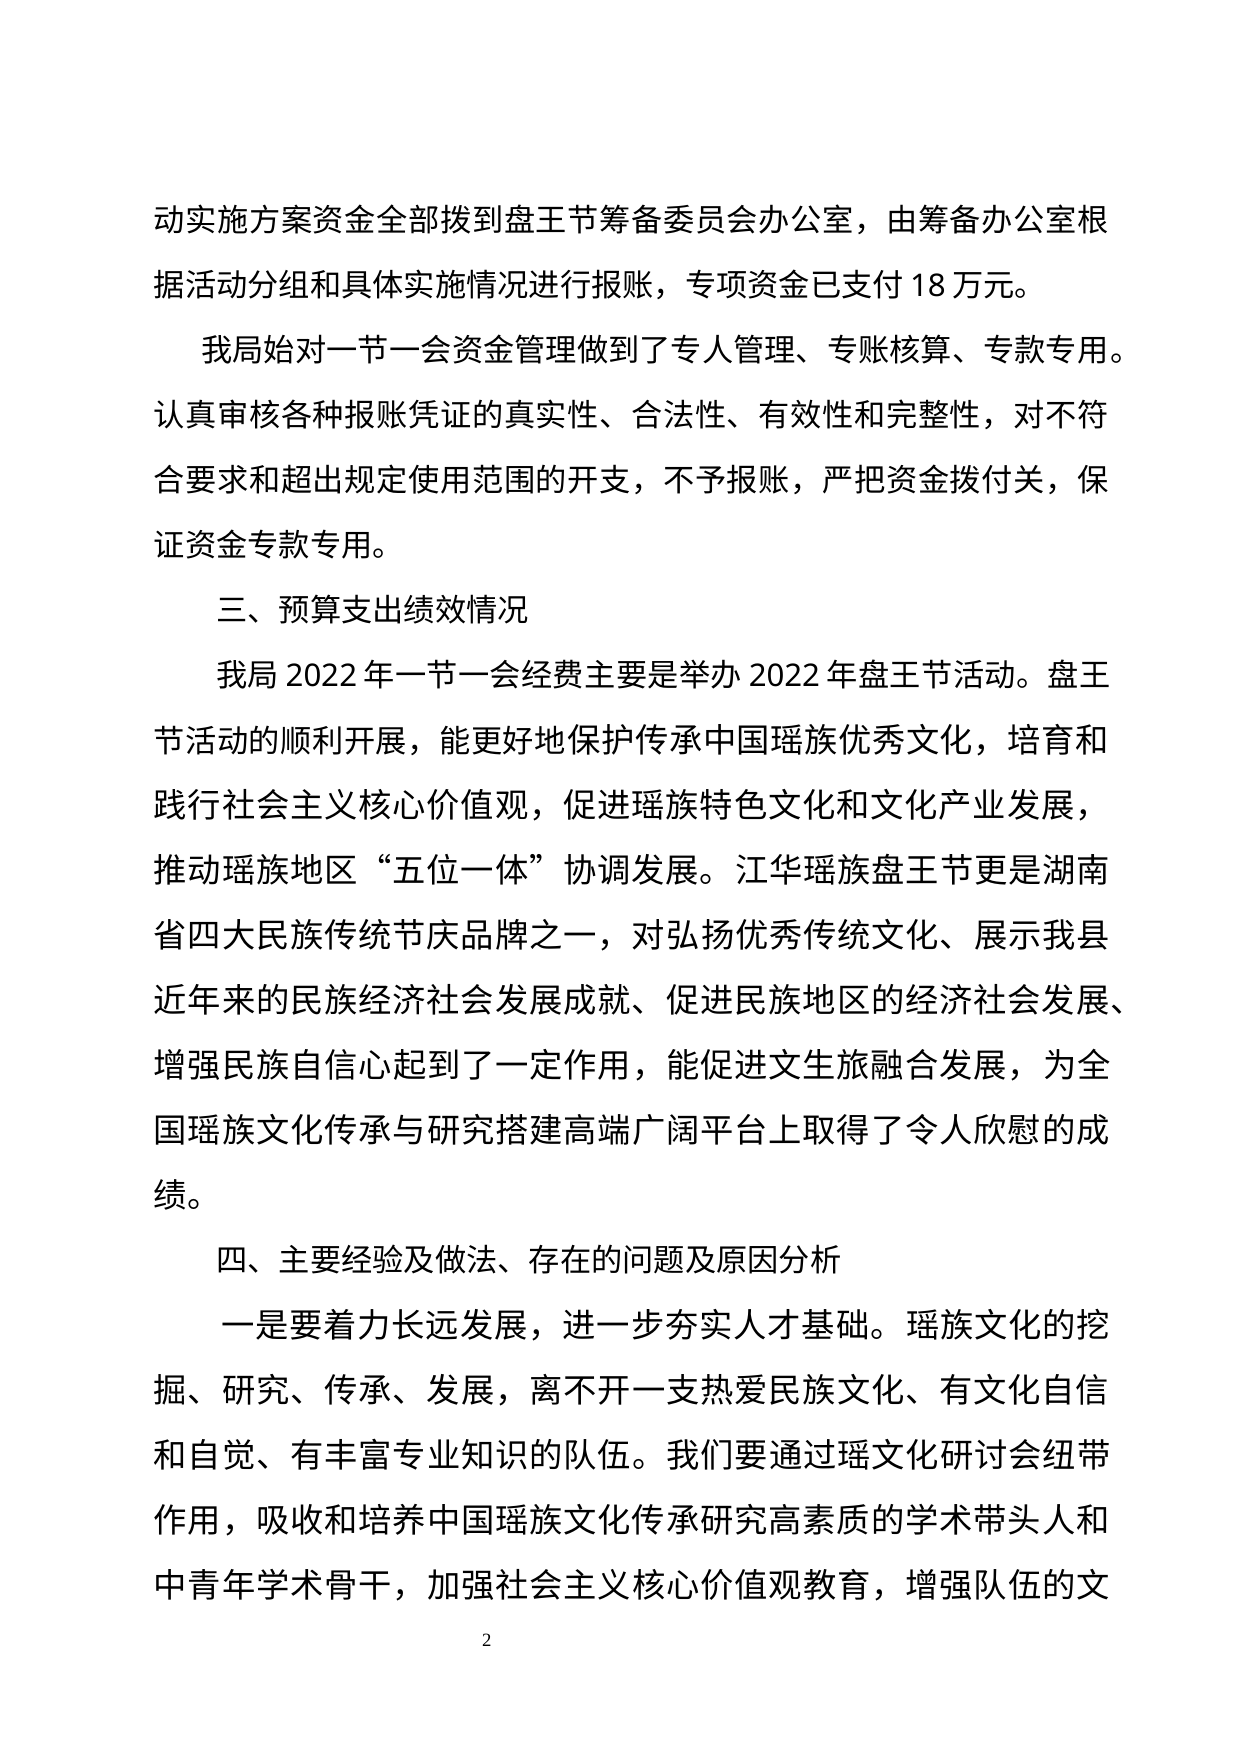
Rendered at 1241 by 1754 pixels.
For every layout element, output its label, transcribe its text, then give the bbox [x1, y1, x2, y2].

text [153, 1291, 1110, 1616]
text 四、主要经验及做法、存在的问题及原因分析 [153, 1226, 1110, 1291]
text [153, 186, 1110, 316]
text 我局始对一节一会资金管理做到了专人管理、专账核算、专款专用。认真审核各种报账凭证的真实性、合法性、有效性和完整性，对不符合要求和超出规定使用范围的开支，不予报账，严把资金拨付关，保证资金专款专用。 [153, 316, 1110, 576]
text 三、预算支出绩效情况 [153, 576, 1110, 641]
text 我局2022年一节一会经费主要是举办2022年盘王节活动。盘王节活动的顺利开展，能更好地保护传承中国瑶族优秀文化，培育和践行社会主义核心价值观，促进瑶族特色文化和文化产业发展，推动瑶族地区“五位一体”协调发展。江华瑶族盘王节更是湖南省四大民族传统节庆品牌之一，对弘扬优秀传统文化、展示我县近年来的民族经济社会发展成就、促进民族地区的经济社会发展、增强民族自信心起到了一定作用，能促进文生旅融合发展，为全国瑶族文化传承与研究搭建高端广阔平台上取得了令人欣慰的成绩。 [153, 641, 1110, 1226]
